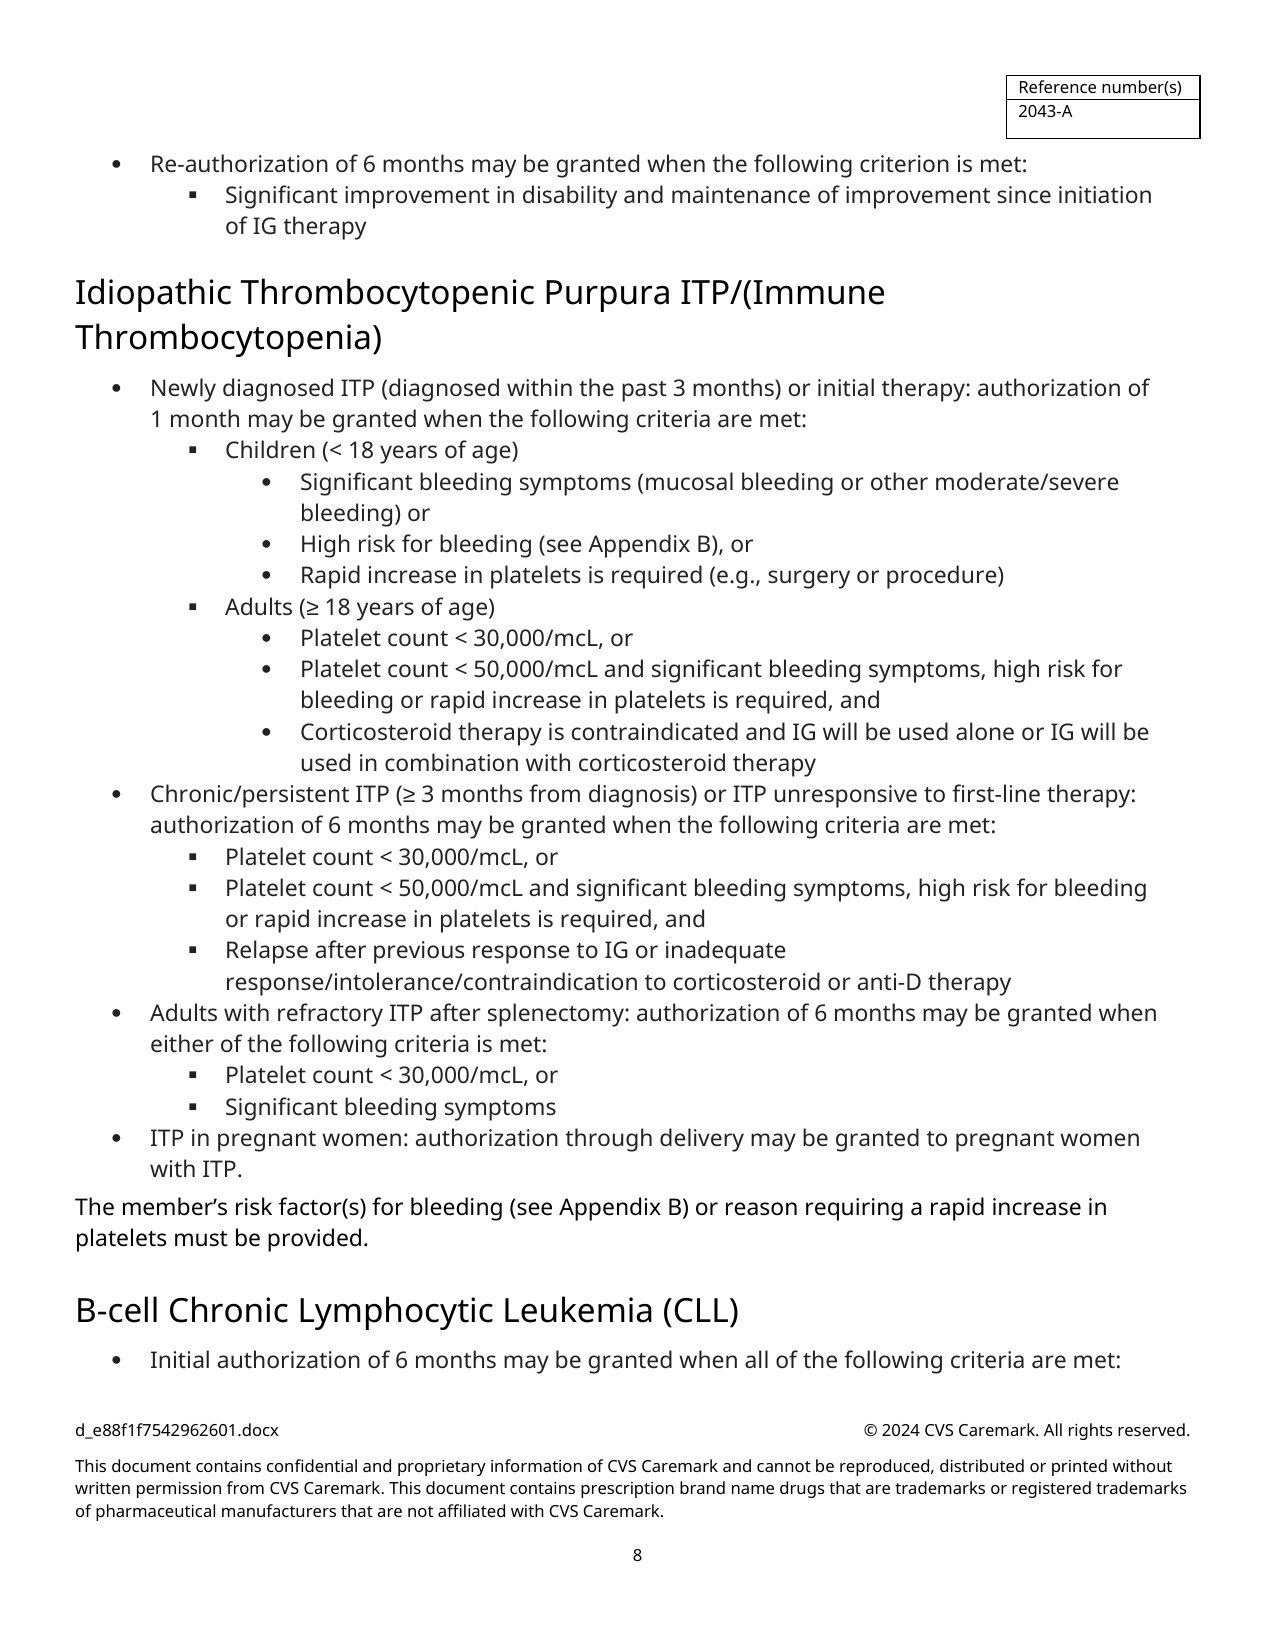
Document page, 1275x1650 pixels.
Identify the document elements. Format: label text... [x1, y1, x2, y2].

list Rapid increase in platelets is required (e.g., surgery or procedure) [262, 559, 1161, 591]
list Platelet count < 50,000/mcL and significant bleeding symptoms, high risk for bleeding or rapid increase in platelets is required, and [262, 653, 1161, 716]
list Adults with refractory ITP after splenectomy: authorization of 6 months may be granted when either of the following criteria is met: [112, 997, 1161, 1059]
list Relapse after previous response to IG or inadequate response/intolerance/contraindication to corticosteroid or anti-D therapy [187, 934, 1161, 997]
list Platelet count < 30,000/mcL, or [262, 622, 1161, 653]
list Significant bleeding symptoms (mucosal bleeding or other moderate/severe bleeding) or [262, 466, 1161, 528]
subtitle Idiopathic Thrombocytopenic Purpura ITP/(Immune Thrombocytopenia) [75, 268, 1200, 359]
list Adults (≥ 18 years of age) [187, 591, 1161, 622]
list Initial authorization of 6 months may be granted when all of the following criteria are met: [112, 1344, 1161, 1376]
list Corticosteroid therapy is contraindicated and IG will be used alone or IG will be used in combination with corticosteroid therapy [262, 716, 1161, 778]
list Significant bleeding symptoms [187, 1091, 1161, 1122]
list Children (< 18 years of age) [187, 434, 1161, 466]
subtitle B-cell Chronic Lymphocytic Leukemia (CLL) [75, 1286, 1200, 1332]
list Platelet count < 30,000/mcL, or [187, 1059, 1161, 1091]
text The member’s risk factor(s) for bleeding (see Appendix B) or reason requiring a rapid increase in platelets must be provided. [75, 1191, 1200, 1253]
list Significant improvement in disability and maintenance of improvement since initiation of IG therapy [187, 179, 1161, 241]
list Platelet count < 50,000/mcL and significant bleeding symptoms, high risk for bleeding or rapid increase in platelets is required, and [187, 872, 1161, 934]
list Newly diagnosed ITP (diagnosed within the past 3 months) or initial therapy: authorization of 1 month may be granted when the following criteria are met: [112, 372, 1161, 434]
list Platelet count < 30,000/mcL, or [187, 841, 1161, 872]
list High risk for bleeding (see Appendix B), or [262, 528, 1161, 559]
list ITP in pregnant women: authorization through delivery may be granted to pregnant women with ITP. [112, 1122, 1161, 1184]
list Chronic/persistent ITP (≥ 3 months from diagnosis) or ITP unresponsive to first-line therapy: authorization of 6 months may be granted when the following criteria are met: [112, 778, 1161, 841]
list Re-authorization of 6 months may be granted when the following criterion is met: [112, 148, 1161, 179]
